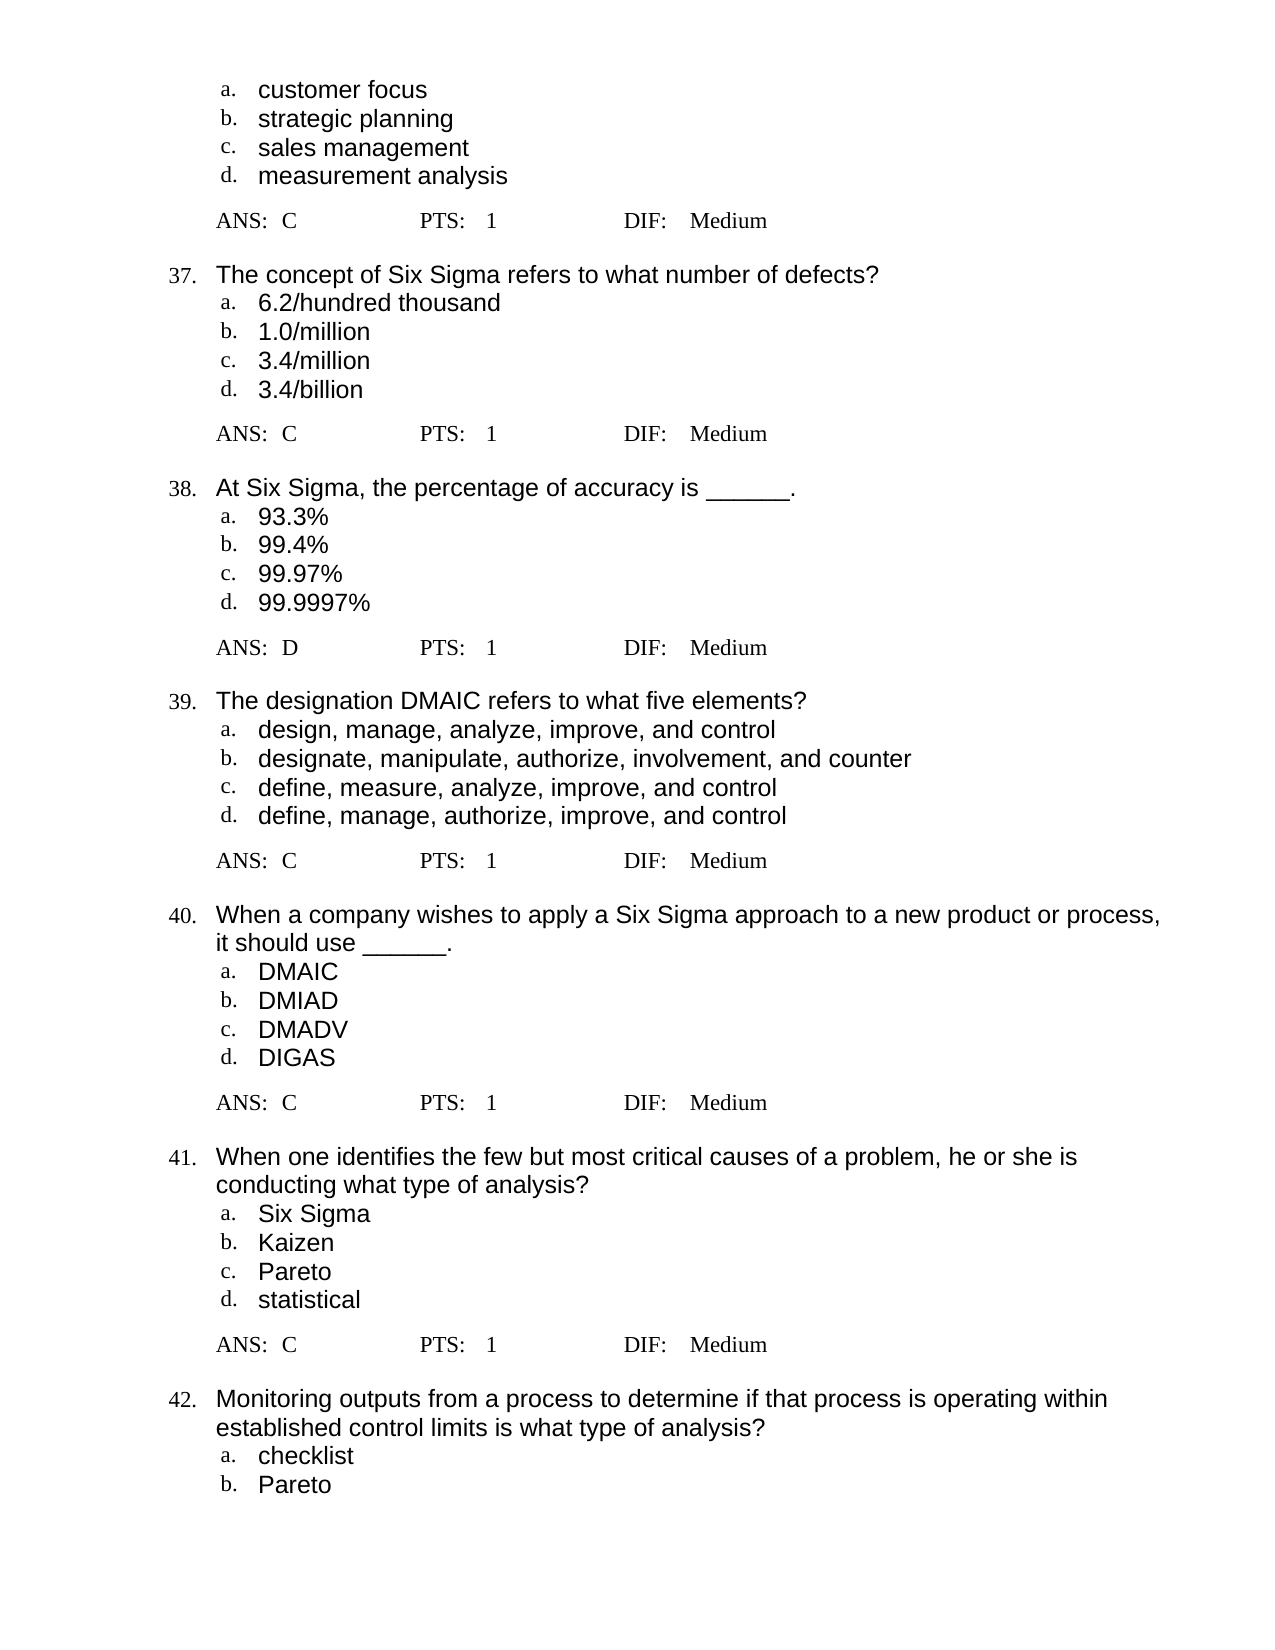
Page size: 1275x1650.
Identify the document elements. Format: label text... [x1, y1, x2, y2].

table_cell designate, manipulate, authorize, involvement, and counter [253, 744, 1097, 772]
table_cell b. [216, 1470, 253, 1499]
text ANS: C PTS: 1 DIF: Medium [216, 1331, 1162, 1357]
table_header 93.3% [253, 502, 1097, 530]
table_header a. [216, 288, 253, 317]
table_cell DMADV [253, 1015, 1097, 1043]
table_cell statistical [253, 1285, 1097, 1314]
table_cell 3.4/million [253, 346, 1097, 374]
table_cell c. [216, 1015, 253, 1043]
table_header Six Sigma [253, 1199, 1097, 1228]
table_cell d. [216, 1285, 253, 1314]
text ANS: C PTS: 1 DIF: Medium [216, 420, 1162, 447]
table_cell 99.9997% [253, 588, 1097, 617]
table_header 6.2/hundred thousand [253, 288, 1097, 317]
table_cell 99.4% [253, 530, 1097, 559]
table_cell define, manage, authorize, improve, and control [253, 801, 1097, 830]
table_cell b. [216, 104, 253, 132]
table_cell DIGAS [253, 1043, 1097, 1072]
table_cell d. [216, 1043, 253, 1072]
table_cell b. [216, 317, 253, 346]
table_cell Kaizen [253, 1228, 1097, 1257]
table_cell Pareto [253, 1470, 1097, 1499]
table_cell define, measure, analyze, improve, and control [253, 773, 1097, 801]
text ANS: C PTS: 1 DIF: Medium [216, 207, 1162, 233]
table_cell sales management [253, 133, 1097, 161]
table_header checklist [253, 1441, 1097, 1470]
table_header a. [216, 957, 253, 986]
table_cell Pareto [253, 1257, 1097, 1285]
table_cell c. [216, 1257, 253, 1285]
text 39. The designation DMAIC refers to what five elements? [150, 686, 1162, 715]
table_cell b. [216, 1228, 253, 1257]
table_cell DMIAD [253, 986, 1097, 1014]
table_cell c. [216, 133, 253, 161]
table_cell measurement analysis [253, 161, 1097, 190]
table_header design, manage, analyze, improve, and control [253, 715, 1097, 744]
text ANS: C PTS: 1 DIF: Medium [216, 1089, 1162, 1115]
table_cell 1.0/million [253, 317, 1097, 346]
table_cell c. [216, 773, 253, 801]
table_cell strategic planning [253, 104, 1097, 132]
table_header a. [216, 1199, 253, 1228]
table_cell d. [216, 801, 253, 830]
table_header a. [216, 502, 253, 530]
text 42. Monitoring outputs from a process to determine if that process is operating within established control limits is what type of analysis? [150, 1384, 1162, 1441]
text ANS: D PTS: 1 DIF: Medium [216, 633, 1162, 660]
table_header a. [216, 1441, 253, 1470]
table_header DMAIC [253, 957, 1097, 986]
text 41. When one identifies the few but most critical causes of a problem, he or she is conducting what type of analysis? [150, 1142, 1162, 1199]
table_cell 3.4/billion [253, 375, 1097, 403]
text 38. At Six Sigma, the percentage of accuracy is ______. [150, 473, 1162, 502]
table_cell 99.97% [253, 559, 1097, 588]
table_cell d. [216, 375, 253, 403]
table_cell b. [216, 986, 253, 1014]
table_cell b. [216, 744, 253, 772]
table_cell b. [216, 530, 253, 559]
text 37. The concept of Six Sigma refers to what number of defects? [150, 259, 1162, 288]
text ANS: C PTS: 1 DIF: Medium [216, 847, 1162, 873]
table_cell d. [216, 588, 253, 617]
table_cell c. [216, 559, 253, 588]
table_cell c. [216, 346, 253, 374]
text 40. When a company wishes to apply a Six Sigma approach to a new product or process, it should use ______. [150, 899, 1162, 957]
table_header customer focus [253, 75, 1097, 104]
table_header a. [216, 715, 253, 744]
table_header a. [216, 75, 253, 104]
table_cell d. [216, 161, 253, 190]
